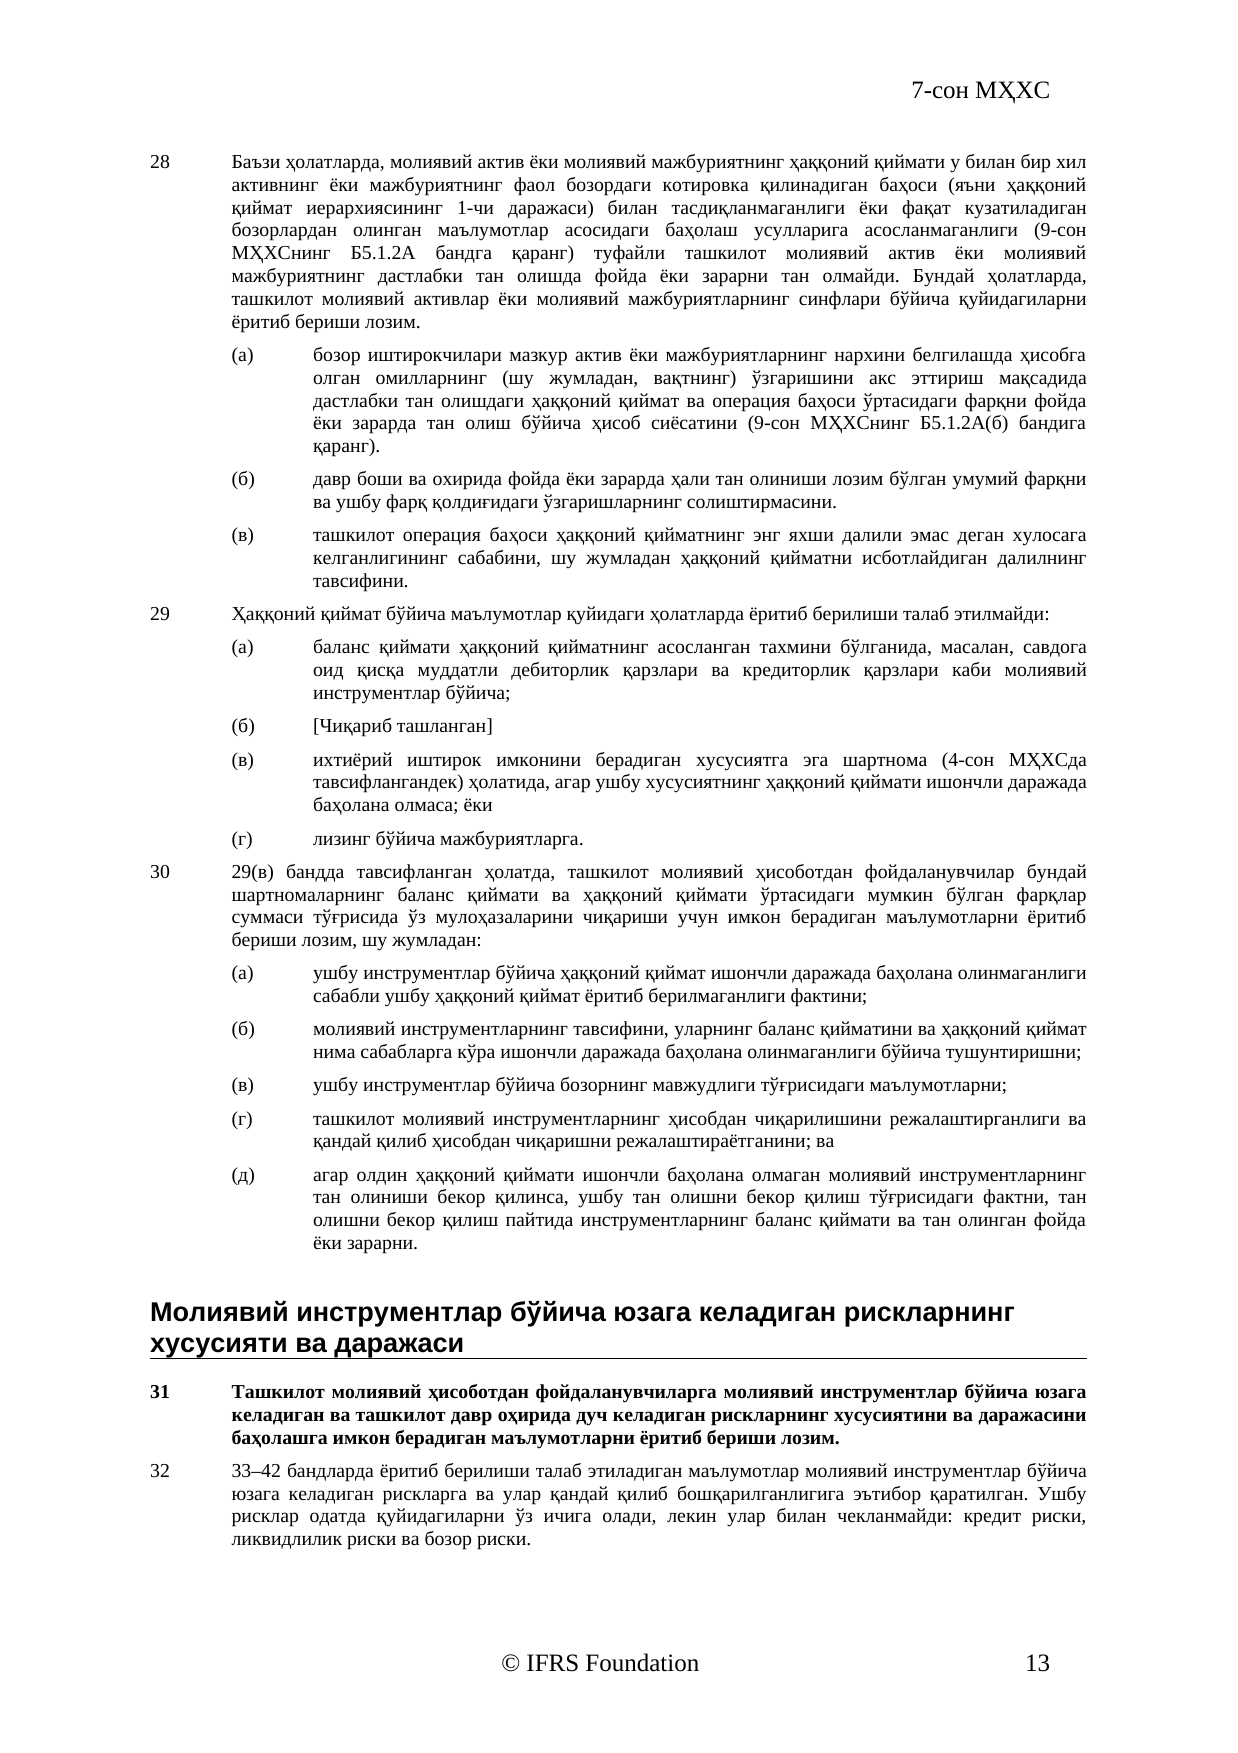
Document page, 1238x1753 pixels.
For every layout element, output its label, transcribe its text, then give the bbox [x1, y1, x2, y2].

text (в) ташкилот операция баҳоси ҳаққоний қийматнинг энг яхши далили эмас деган хулосага келганлигининг сабабини, шу жумладан ҳаққоний қийматни исботлайдиган далилнинг тавсифини. [231, 523, 1087, 592]
text (б) давр боши ва охирида фойда ёки зарарда ҳали тан олиниши лозим бўлган умумий фарқни ва ушбу фарқ қолдиғидаги ўзгаришларнинг солиштирмасини. [231, 467, 1087, 513]
text (а) баланс қиймати ҳаққоний қийматнинг асосланган тахмини бўлганида, масалан, савдога оид қисқа муддатли дебиторлик қарзлари ва кредиторлик қарзлари каби молиявий инструментлар бўйича; [231, 636, 1087, 704]
text 28 Баъзи ҳолатларда, молиявий актив ёки молиявий мажбуриятнинг ҳаққоний қиймати у билан бир хил активнинг ёки мажбуриятнинг фаол бозордаги котировка қилинадиган баҳоси (яъни ҳаққоний қиймат иерархиясининг 1-чи даражаси) билан тасдиқланмаганлиги ёки фақат кузатиладиган бозорлардан олинган маълумотлар асосидаги баҳолаш усулларига асосланмаганлиги (9-сон МҲХСнинг Б5.1.2A бандга қаранг) туфайли ташкилот молиявий актив ёки молиявий мажбуриятнинг дастлабки тан олишда фойда ёки зарарни тан олмайди. Бундай ҳолатларда, ташкилот молиявий активлар ёки молиявий мажбуриятларнинг синфлари бўйича қуйидагиларни ёритиб бериши лозим. [150, 150, 1087, 332]
text (г) ташкилот молиявий инструментларнинг ҳисобдан чиқарилишини режалаштирганлиги ва қандай қилиб ҳисобдан чиқаришни режалаштираётганини; ва [231, 1107, 1087, 1152]
text 29 Ҳаққоний қиймат бўйича маълумотлар қуйидаги ҳолатларда ёритиб берилиши талаб этилмайди: [150, 602, 1087, 625]
text 30 29(в) бандда тавсифланган ҳолатда, ташкилот молиявий ҳисоботдан фойдаланувчилар бундай шартномаларнинг баланс қиймати ва ҳаққоний қиймати ўртасидаги мумкин бўлган фарқлар суммаси тўғрисида ўз мулоҳазаларини чиқариши учун имкон берадиган маълумотларни ёритиб бериши лозим, шу жумладан: [150, 860, 1087, 951]
text (в) ушбу инструментлар бўйича бозорнинг мавжудлиги тўғрисидаги маълумотларни; [231, 1073, 1087, 1096]
text (а) бозор иштирокчилари мазкур актив ёки мажбуриятларнинг нархини белгилашда ҳисобга олган омилларнинг (шу жумладан, вақтнинг) ўзгаришини акс эттириш мақсадида дастлабки тан олишдаги ҳаққоний қиймат ва операция баҳоси ўртасидаги фарқни фойда ёки зарарда тан олиш бўйича ҳисоб сиёсатини (9-сон МҲХСнинг Б5.1.2A(б) бандига қаранг). [231, 343, 1087, 457]
text (в) ихтиёрий иштирок имконини берадиган хусусиятга эга шартнома (4-сон МҲХСда тавсифлангандек) ҳолатида, агар ушбу хусусиятнинг ҳаққоний қиймати ишончли даражада баҳолана олмаса; ёки [231, 748, 1087, 816]
text (б) [Чиқариб ташланган] [231, 714, 1087, 737]
text (д) агар олдин ҳаққоний қиймати ишончли баҳолана олмаган молиявий инструментларнинг тан олиниши бекор қилинса, ушбу тан олишни бекор қилиш тўғрисидаги фактни, тан олишни бекор қилиш пайтида инструментларнинг баланс қиймати ва тан олинган фойда ёки зарарни. [231, 1163, 1087, 1254]
text (б) молиявий инструментларнинг тавсифини, уларнинг баланс қийматини ва ҳаққоний қиймат нима сабабларга кўра ишончли даражада баҳолана олинмаганлиги бўйича тушунтиришни; [231, 1017, 1087, 1063]
text Молиявий инструментлар бўйича юзага келадиган рискларнинг хусусияти ва даражаси [150, 1296, 1087, 1358]
text 32 33–42 бандларда ёритиб берилиши талаб этиладиган маълумотлар молиявий инструментлар бўйича юзага келадиган рискларга ва улар қандай қилиб бошқарилганлигига эътибор қаратилган. Ушбу рисклар одатда қуйидагиларни ўз ичига олади, лекин улар билан чекланмайди: кредит риски, ликвидлилик риски ва бозор риски. [150, 1459, 1087, 1550]
text (г) лизинг бўйича мажбуриятларга. [231, 826, 1087, 849]
text (а) ушбу инструментлар бўйича ҳаққоний қиймат ишончли даражада баҳолана олинмаганлиги сабабли ушбу ҳаққоний қиймат ёритиб берилмаганлиги фактини; [231, 961, 1087, 1007]
text 31 Ташкилот молиявий ҳисоботдан фойдаланувчиларга молиявий инструментлар бўйича юзага келадиган ва ташкилот давр оҳирида дуч келадиган рискларнинг хусусиятини ва даражасини баҳолашга имкон берадиган маълумотларни ёритиб бериши лозим. [150, 1380, 1087, 1448]
